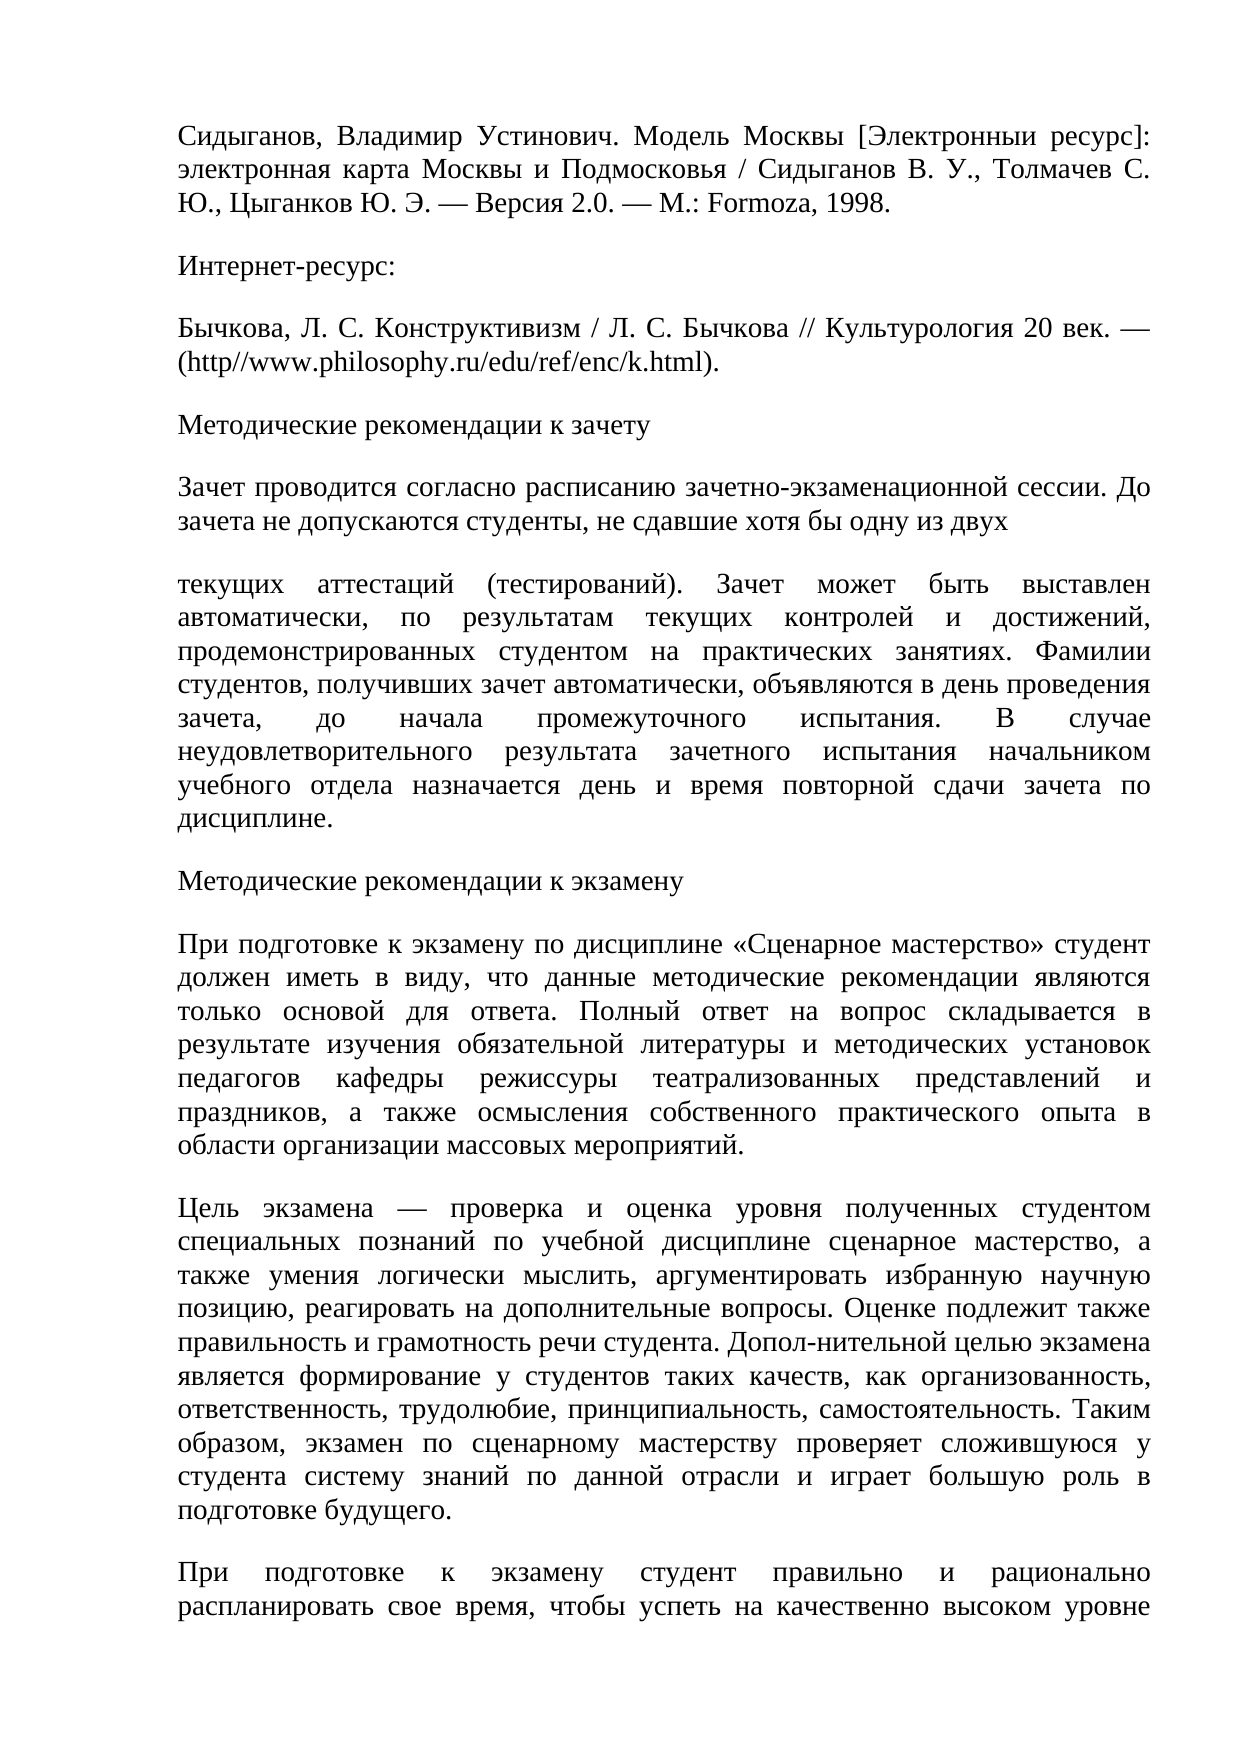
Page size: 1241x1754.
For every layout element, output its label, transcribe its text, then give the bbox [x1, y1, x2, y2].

text Методические рекомендации к экзамену [177, 863, 1152, 897]
text текущих аттестаций (тестирований). Зачет может быть выставлен автоматически, по результатам текущих контролей и достижений, продемонстрированных студентом на практических занятиях. Фамилии студентов, получивших зачет автоматически, объявляются в день проведения зачета, до начала промежуточного испытания. В случае неудовлетворительного результата зачетного испытания начальником учебного отдела назначается день и время повторной сдачи зачета по дисциплине. [177, 566, 1152, 834]
text Цель экзамена — проверка и оценка уровня полученных студентом специальных познаний по учебной дисциплине сценарное мастерство, а также умения логически мыслить, аргументировать избранную научную позицию, реагировать на дополнительные вопросы. Оценке подлежит также правильность и грамотность речи студента. Допол-нительной целью экзамена является формирование у студентов таких качеств, как организованность, ответственность, трудолюбие, принципиальность, самостоятельность. Таким образом, экзамен по сценарному мастерству проверяет сложившуюся у студента систему знаний по данной отрасли и играет большую роль в подготовке будущего. [177, 1190, 1152, 1525]
text Сидыганов, Владимир Устинович. Модель Москвы [Электронныи ресурс]: электронная карта Москвы и Подмосковья / Сидыганов В. У., Толмачев С. Ю., Цыганков Ю. Э. — Версия 2.0. — М.: Formoza, 1998. [177, 118, 1152, 219]
text При подготовке к экзамену по дисциплине «Сценарное мастерство» студент должен иметь в виду, что данные методические рекомендации являются только основой для ответа. Полный ответ на вопрос складывается в результате изучения обязательной литературы и методических установок педагогов кафедры режиссуры театрализованных представлений и праздников, а также осмысления собственного практического опыта в области организации массовых мероприятий. [177, 926, 1152, 1161]
text Методические рекомендации к зачету [177, 407, 1152, 440]
text Бычкова, Л. С. Конструктивизм / Л. С. Бычкова // Культурология 20 век. — (http//www.philosophy.ru/edu/ref/enc/k.html). [177, 311, 1152, 378]
text Интернет-ресурс: [177, 248, 1152, 281]
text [177, 1554, 1152, 1622]
text Зачет проводится согласно расписанию зачетно-экзаменационной сессии. До зачета не допускаются студенты, не сдавшие хотя бы одну из двух [177, 469, 1152, 537]
